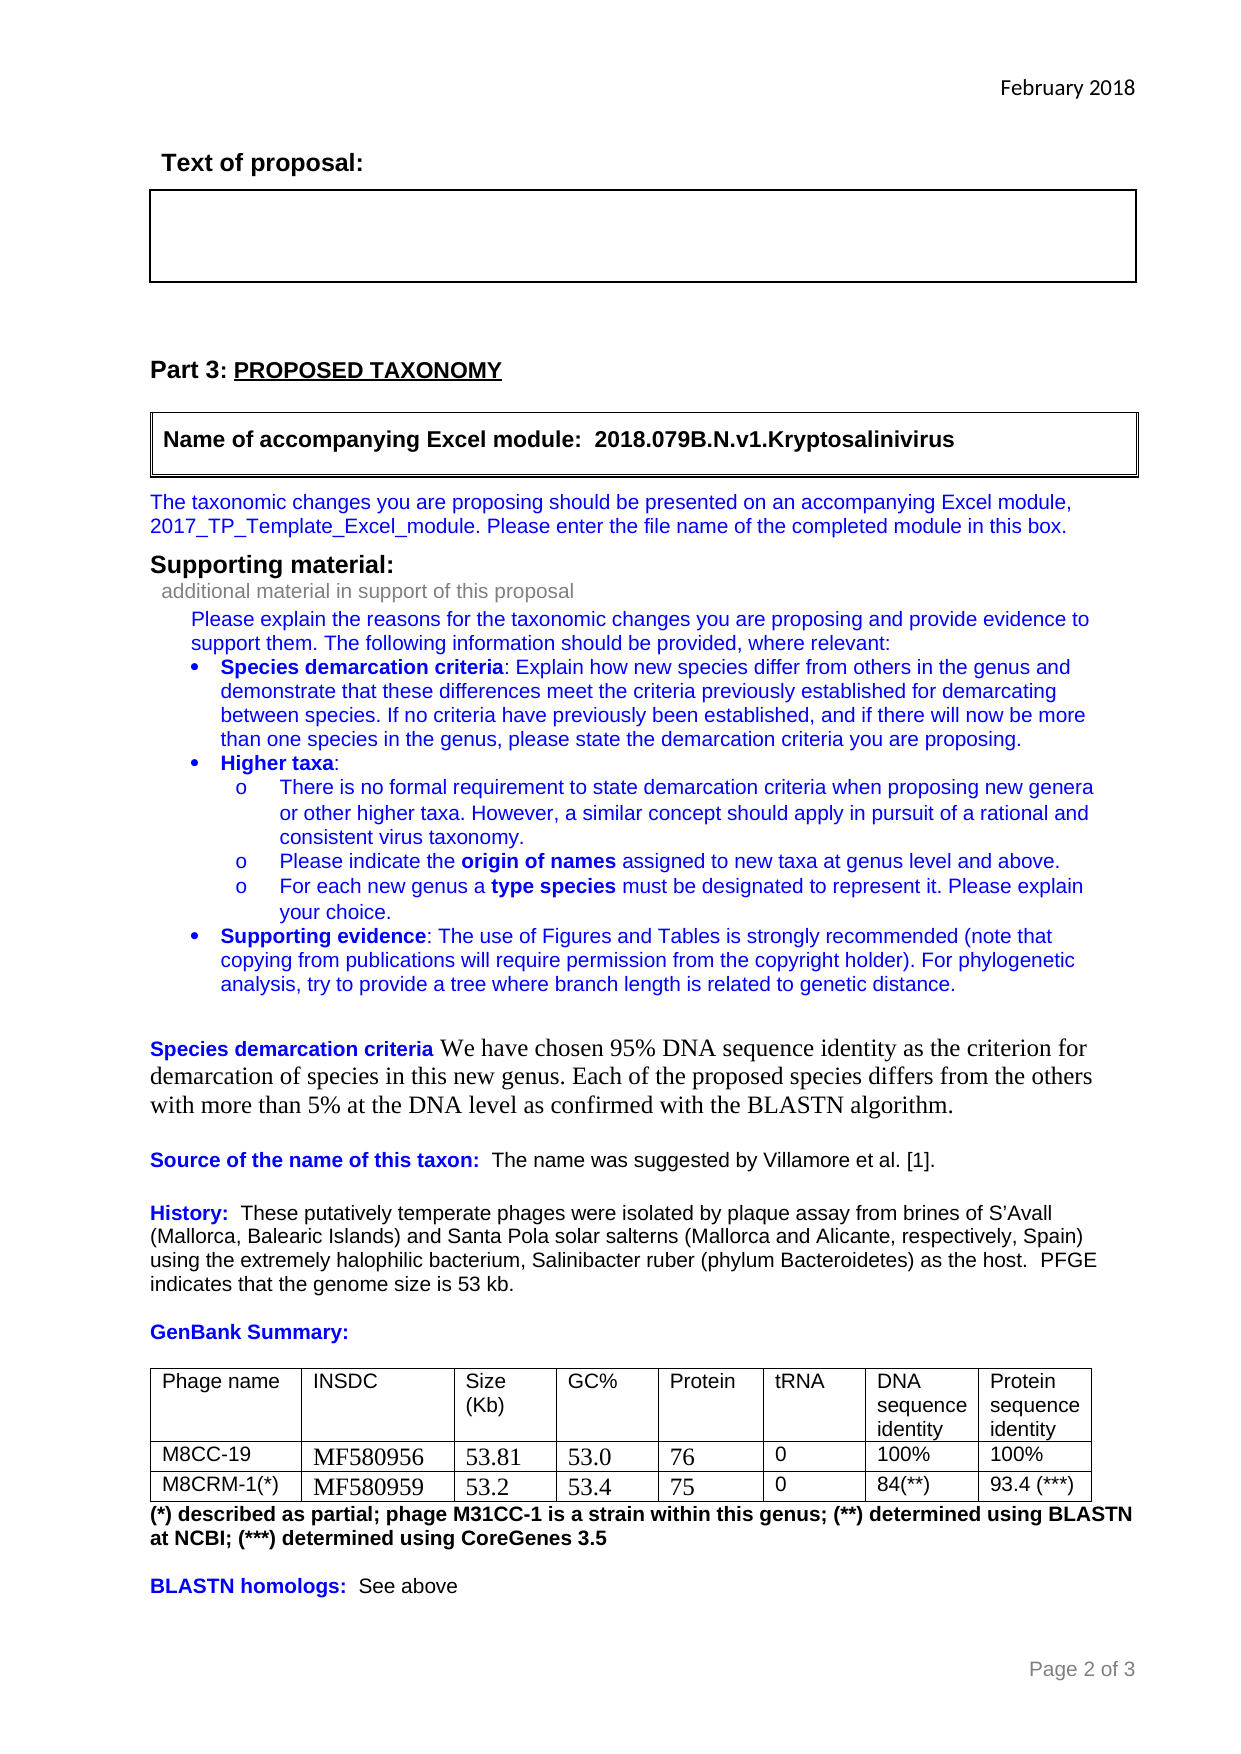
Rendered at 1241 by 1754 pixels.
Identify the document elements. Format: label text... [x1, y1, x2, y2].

table_cell [151, 191, 1135, 281]
table_cell 0 [764, 1442, 865, 1471]
table_cell 100% [866, 1442, 978, 1471]
table_cell 0 [764, 1472, 865, 1501]
table_header Size (Kb) [455, 1369, 556, 1441]
text Species demarcation criteria We have chosen 95% DNA sequence identity as the criterion for demarcation of species in this new genus. Each of the proposed species differs from the others with more than 5% at the DNA level as confirmed with the BLASTN algorithm. [150, 1033, 1135, 1119]
table_cell M8CC-19 [151, 1442, 301, 1471]
text Supporting material: [150, 550, 1135, 579]
table_cell M8CRM-1(*) [151, 1472, 301, 1501]
table_header Name of accompanying Excel module: 2018.079B.N.v1.Kryptosalinivirus [153, 413, 1136, 474]
table_header Text of proposal: [150, 135, 1136, 189]
table_cell MF580959 [302, 1472, 454, 1501]
table_header tRNA [764, 1369, 865, 1441]
table_cell 93.4 (***) [979, 1472, 1091, 1501]
table_cell 75 [659, 1472, 763, 1501]
table_cell Please explain the reasons for the taxonomic changes you are proposing and provide evidence to support them. The following information should be provided, where relevant: Species demarcation criteria: Explain how new species differ from others in the genus and demonstrate that these differences meet the criteria previously established for demarcating between species. If no criteria have previously been established, and if there will now be more than one species in the genus, please state the demarcation criteria you are proposing. Higher taxa: There is no formal requirement to state demarcation criteria when proposing new genera or other higher taxa. However, a similar concept should apply in pursuit of a rational and consistent virus taxonomy. Please indicate the origin of names assigned to new taxa at genus level and above. For each new genus a type species must be designated to represent it. Please explain your choice. Supporting evidence: The use of Figures and Tables is strongly recommended (note that copying from publications will require permission from the copyright holder). For phylogenetic analysis, try to provide a tree where branch length is related to genetic distance. [150, 607, 1111, 1033]
text Source of the name of this taxon: The name was suggested by Villamore et al. [1]. [150, 1148, 1135, 1172]
table_cell MF580956 [302, 1442, 454, 1471]
text GenBank Summary: [150, 1320, 1135, 1344]
text BLASTN homologs: See above [150, 1573, 1135, 1597]
table_cell 53.0 [557, 1442, 658, 1471]
table_header DNA sequence identity [866, 1369, 978, 1441]
table_cell 84(**) [866, 1472, 978, 1501]
text History: These putatively temperate phages were isolated by plaque assay from brines of S’Avall (Mallorca, Balearic Islands) and Santa Pola solar salterns (Mallorca and Alicante, respectively, Spain) using the extremely halophilic bacterium, Salinibacter ruber (phylum Bacteroidetes) as the host. PFGE indicates that the genome size is 53 kb. [150, 1200, 1135, 1296]
text Part 3: PROPOSED TAXONOMY [150, 354, 1135, 383]
table_cell 53.4 [557, 1472, 658, 1501]
table_cell 100% [979, 1442, 1091, 1471]
text (*) described as partial; phage M31CC-1 is a strain within this genus; (**) determined using BLASTN at NCBI; (***) determined using CoreGenes 3.5 [150, 1502, 1135, 1549]
text The taxonomic changes you are proposing should be presented on an accompanying Excel module, 2017_TP_Template_Excel_module. Please enter the file name of the completed module in this box. [150, 490, 1135, 538]
table_header Phage name [151, 1369, 301, 1441]
table_cell 53.81 [455, 1442, 556, 1471]
table_cell 76 [659, 1442, 763, 1471]
table_header GC% [557, 1369, 658, 1441]
table_cell 53.2 [455, 1472, 556, 1501]
table_header Protein sequence identity [979, 1369, 1091, 1441]
table_header INSDC [302, 1369, 454, 1441]
table_header additional material in support of this proposal [150, 579, 1111, 607]
table_header Protein [659, 1369, 763, 1441]
